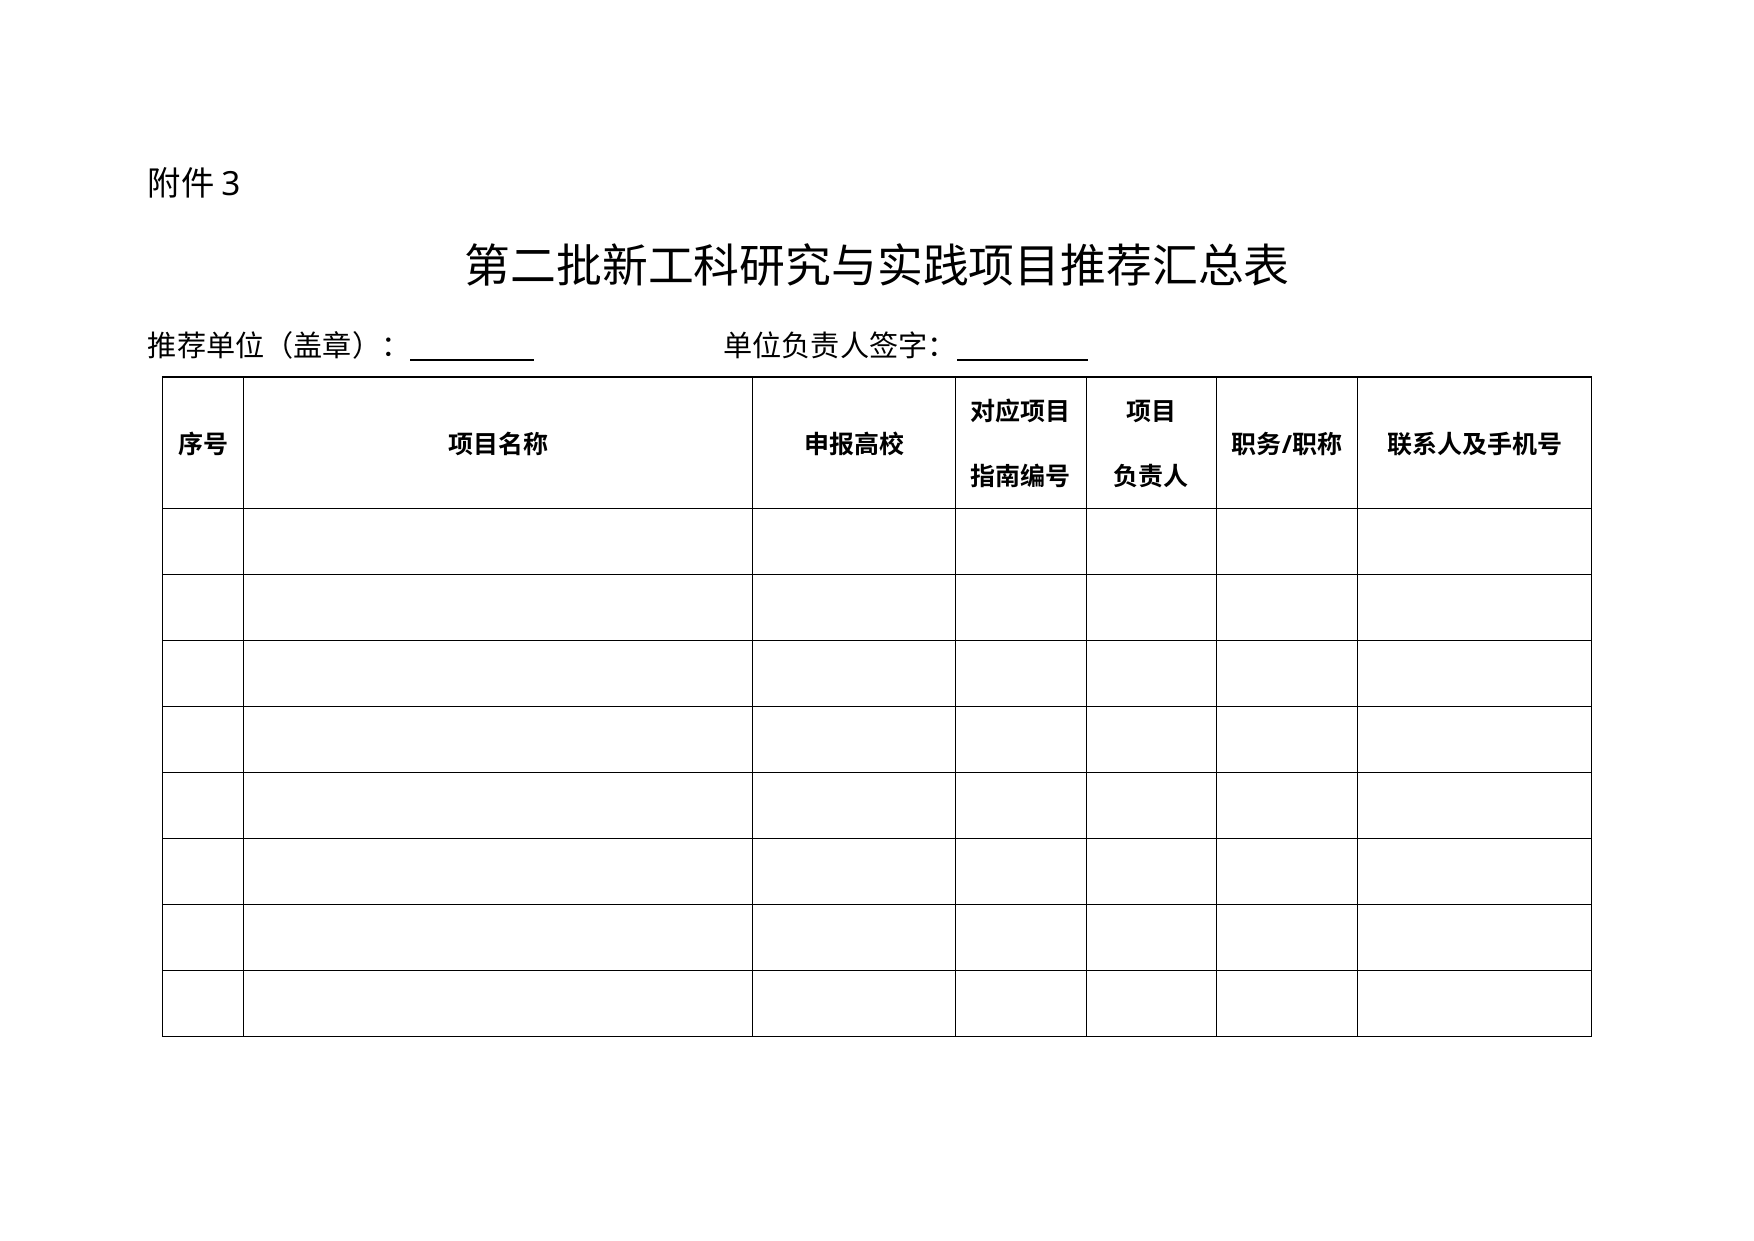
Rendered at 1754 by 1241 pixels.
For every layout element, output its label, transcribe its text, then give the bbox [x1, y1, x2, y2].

table_cell [244, 839, 752, 904]
table_cell [753, 575, 955, 639]
table_cell [956, 509, 1086, 573]
table_cell [244, 905, 752, 970]
table_cell [1217, 971, 1357, 1036]
table_header 对应项目 指南编号 [956, 378, 1086, 507]
table_cell [1358, 575, 1591, 639]
table_cell [753, 839, 955, 904]
table_cell [753, 971, 955, 1036]
table_cell [163, 707, 243, 772]
table_cell [244, 641, 752, 706]
table_cell [753, 509, 955, 573]
table_cell [753, 773, 955, 838]
table_cell [1358, 839, 1591, 904]
table_cell [1358, 905, 1591, 970]
table_cell [1087, 575, 1216, 639]
table_cell [1217, 905, 1357, 970]
table_cell [244, 575, 752, 639]
table_cell [956, 707, 1086, 772]
table_cell [163, 509, 243, 573]
table_cell [956, 905, 1086, 970]
table_cell [1087, 971, 1216, 1036]
table_cell [753, 905, 955, 970]
table_cell [1217, 773, 1357, 838]
text 推荐单位（盖章）： 单位负责人签字： [148, 311, 1606, 376]
table_cell [163, 641, 243, 706]
table_cell [1217, 509, 1357, 573]
table_cell [163, 773, 243, 838]
table_header 项目名称 [244, 378, 752, 507]
table_cell [163, 839, 243, 904]
table_header 序号 [163, 378, 243, 507]
table_header 联系人及手机号 [1358, 378, 1591, 507]
text 附件3 [148, 149, 1606, 214]
table_cell [1087, 509, 1216, 573]
table_cell [956, 641, 1086, 706]
table_cell [1217, 641, 1357, 706]
table_cell [1358, 509, 1591, 573]
table_cell [1087, 839, 1216, 904]
table_cell [1358, 773, 1591, 838]
table_cell [753, 641, 955, 706]
table_cell [244, 773, 752, 838]
table_cell [1358, 707, 1591, 772]
table_cell [1087, 707, 1216, 772]
table_cell [163, 905, 243, 970]
table_cell [956, 575, 1086, 639]
table_header 职务/职称 [1217, 378, 1357, 507]
table_cell [956, 971, 1086, 1036]
table_cell [1358, 641, 1591, 706]
table_header 项目 负责人 [1087, 378, 1216, 507]
table_cell [1087, 641, 1216, 706]
table_cell [1217, 707, 1357, 772]
table_cell [956, 773, 1086, 838]
table_cell [244, 707, 752, 772]
table_cell [1217, 839, 1357, 904]
table_cell [163, 575, 243, 639]
table_cell [1358, 971, 1591, 1036]
table_cell [244, 509, 752, 573]
table_header 申报高校 [753, 378, 955, 507]
table_cell [244, 971, 752, 1036]
table_cell [163, 971, 243, 1036]
table_cell [1087, 773, 1216, 838]
text 第二批新工科研究与实践项目推荐汇总表 [148, 214, 1606, 311]
table_cell [1087, 905, 1216, 970]
table_cell [753, 707, 955, 772]
table_cell [1217, 575, 1357, 639]
table_cell [956, 839, 1086, 904]
